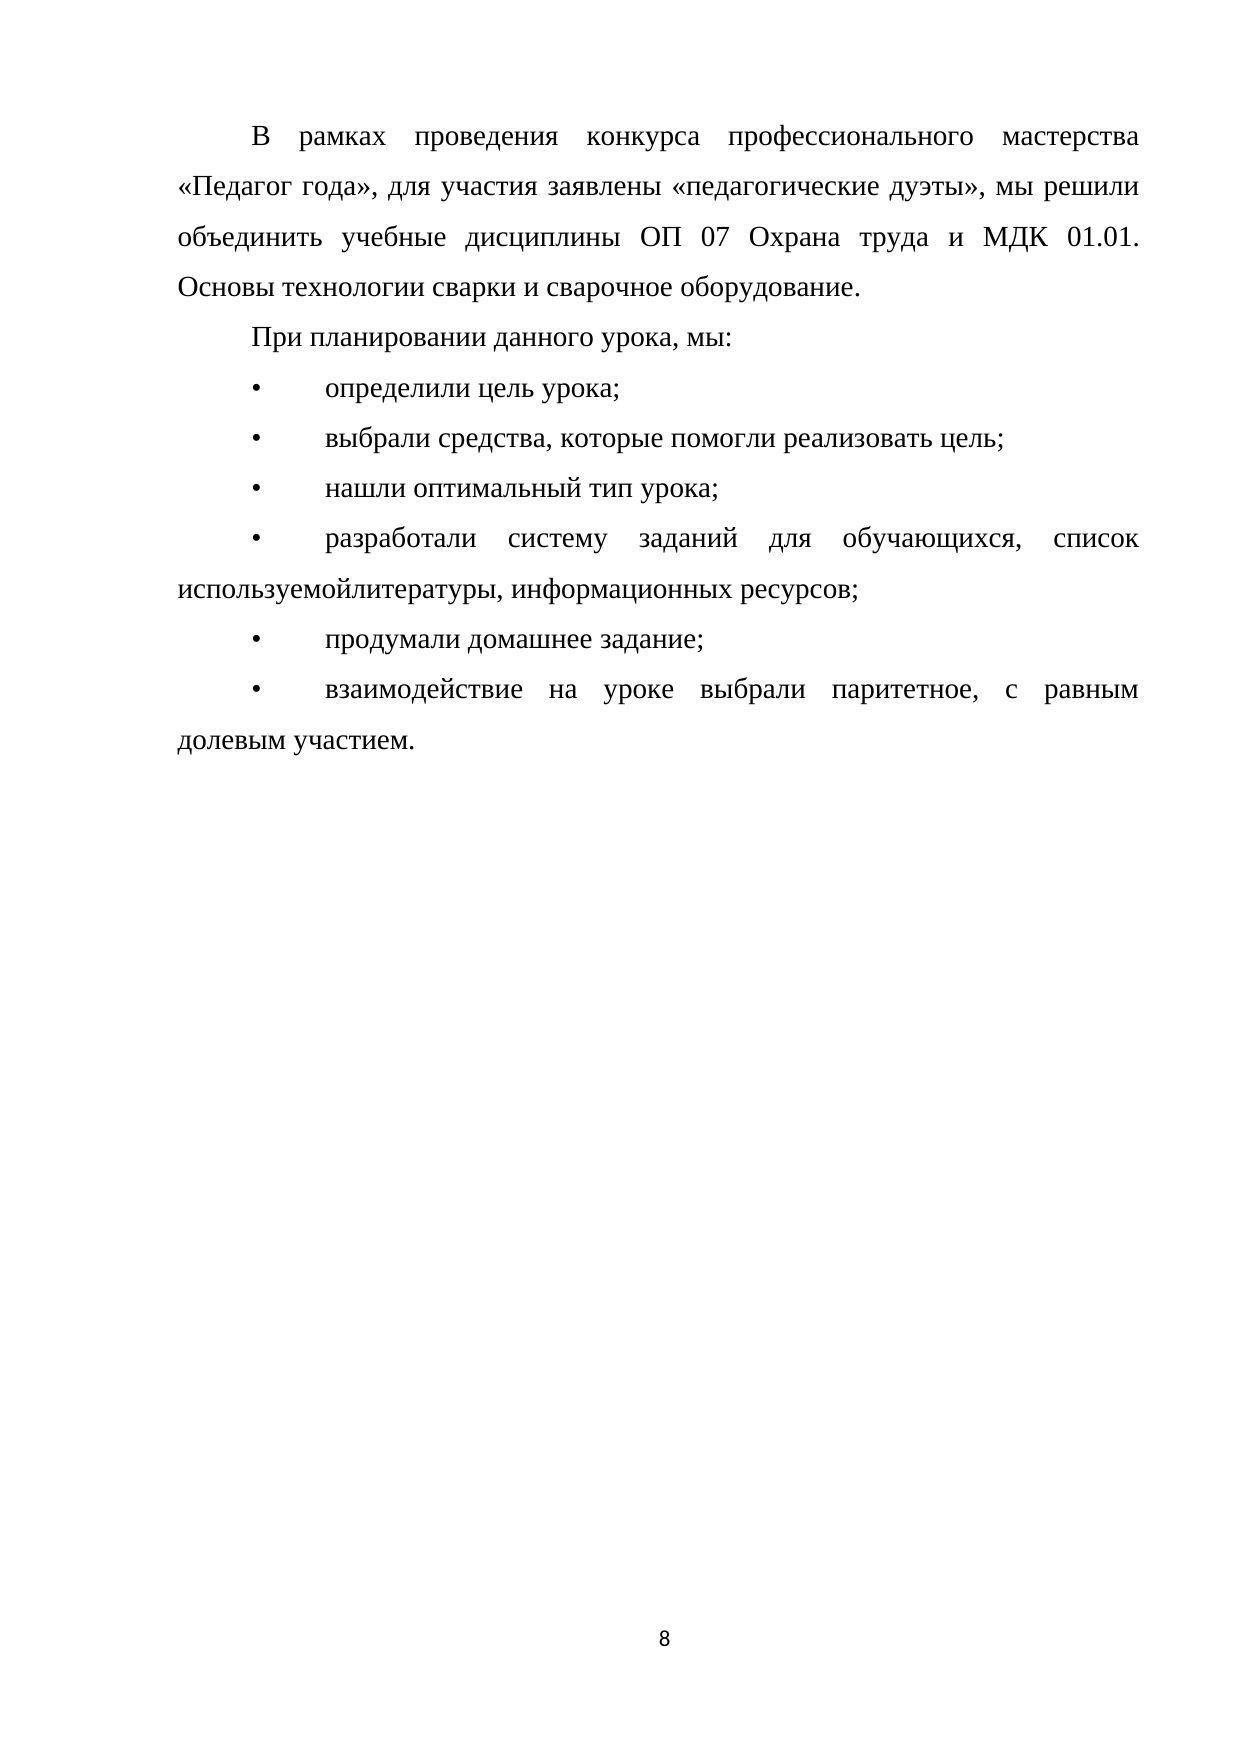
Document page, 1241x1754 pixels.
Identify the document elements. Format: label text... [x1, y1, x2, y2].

text • нашли оптимальный тип урока; [177, 470, 1140, 504]
text В рамках проведения конкурса профессионального мастерства «Педагог года», для участия заявлены «педагогические дуэты», мы решили объединить учебные дисциплины ОП 07 Охрана труда и МДК 01.01. Основы технологии сварки и сварочное оборудование. [177, 118, 1140, 303]
text • определили цель урока; [177, 370, 1140, 403]
text • выбрали средства, которые помогли реализовать цель; [177, 420, 1140, 453]
text При планировании данного урока, мы: [177, 319, 1140, 353]
text • взаимодействие на уроке выбрали паритетное, с равным долевым участием. [177, 672, 1140, 755]
text • продумали домашнее задание; [177, 621, 1140, 655]
text • разработали систему заданий для обучающихся, список используемойлитературы, информационных ресурсов; [177, 521, 1140, 604]
